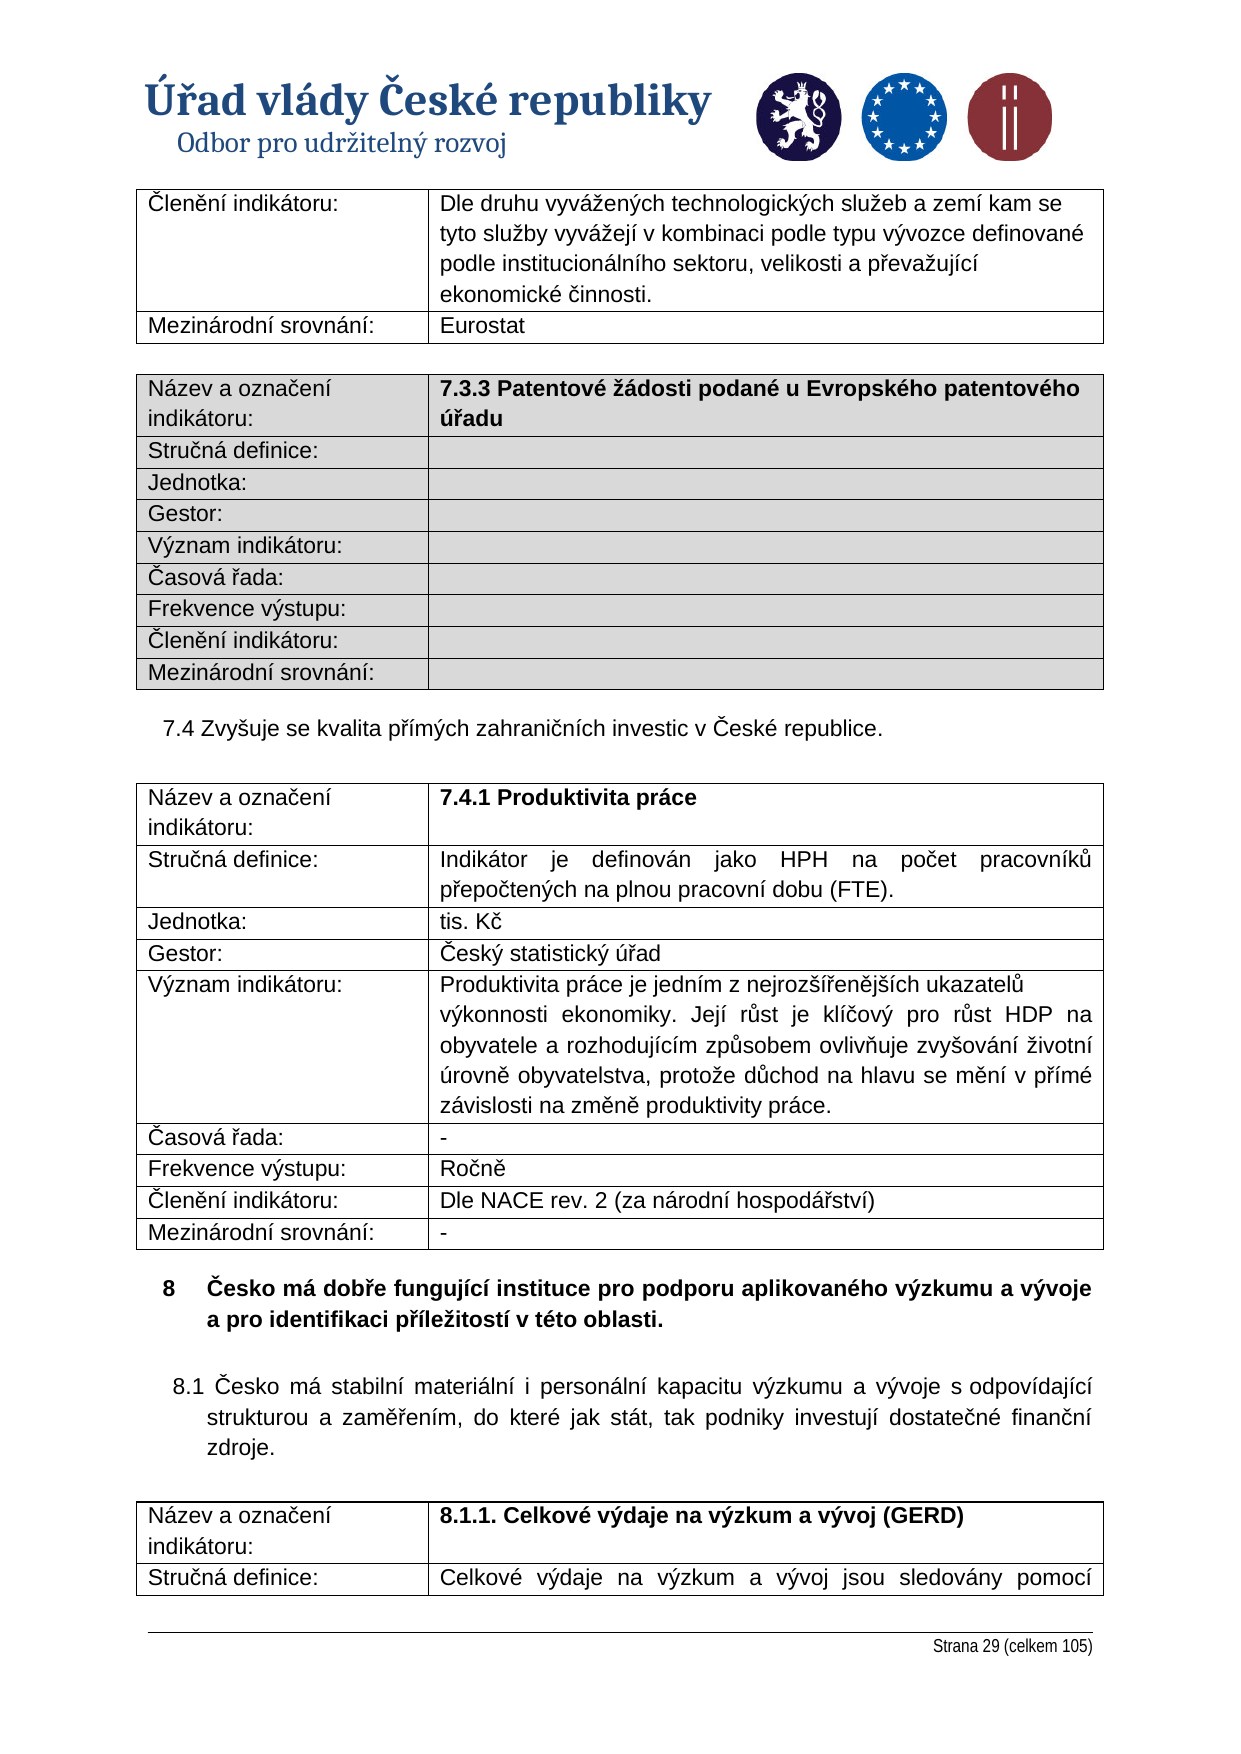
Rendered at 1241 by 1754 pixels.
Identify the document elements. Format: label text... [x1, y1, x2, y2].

table_cell Frekvence výstupu: [137, 595, 428, 626]
table_cell Členění indikátoru: [137, 1187, 428, 1218]
picture [756, 73, 1052, 161]
table_cell [429, 437, 1103, 468]
list 8.1 Česko má stabilní materiální i personální kapacitu výzkumu a vývoje s odpovídající strukturou a zaměřením, do které jak stát, tak podniky investují dostatečné finanční zdroje. [162, 1373, 1093, 1460]
table_cell [429, 500, 1103, 531]
table_header Název a označení indikátoru: [137, 784, 428, 845]
table_cell Členění indikátoru: [137, 190, 428, 311]
list 7.4 Zvyšuje se kvalita přímých zahraničních investic v České republice. [162, 715, 1093, 742]
table_header 7.3.3 Patentové žádosti podané u Evropského patentového úřadu [429, 375, 1103, 436]
table_cell Stručná definice: [137, 846, 428, 907]
table_cell Mezinárodní srovnání: [137, 312, 428, 343]
table_cell Členění indikátoru: [137, 627, 428, 658]
table_cell Frekvence výstupu: [137, 1155, 428, 1186]
table_cell - [429, 1219, 1103, 1249]
table_cell Mezinárodní srovnání: [137, 1219, 428, 1249]
table_cell [429, 469, 1103, 499]
table_cell [429, 532, 1103, 563]
table_cell Časová řada: [137, 564, 428, 594]
table_header Název a označení indikátoru: [137, 375, 428, 436]
table_cell [429, 564, 1103, 594]
table_header 8.1.1. Celkové výdaje na výzkum a vývoj (GERD) [429, 1503, 1103, 1563]
table_cell Eurostat [429, 312, 1103, 343]
table_cell Dle druhu vyvážených technologických služeb a zemí kam se tyto služby vyvážejí v kombinaci podle typu vývozce definované podle institucionálního sektoru, velikosti a převažující ekonomické činnosti. [429, 190, 1103, 311]
table_cell Mezinárodní srovnání: [137, 659, 428, 689]
table_cell Ročně [429, 1155, 1103, 1186]
table_cell Gestor: [137, 940, 428, 970]
table_cell Český statistický úřad [429, 940, 1103, 970]
table_cell Význam indikátoru: [137, 971, 428, 1123]
table_cell [429, 595, 1103, 626]
list Česko má dobře fungující instituce pro podporu aplikovaného výzkumu a vývoje a pro identifikaci příležitostí v této oblasti. [162, 1275, 1093, 1332]
table_cell Časová řada: [137, 1124, 428, 1154]
table_cell Význam indikátoru: [137, 532, 428, 563]
table_cell Produktivita práce je jedním z nejrozšířenějších ukazatelů výkonnosti ekonomiky. Její růst je klíčový pro růst HDP na obyvatele a rozhodujícím způsobem ovlivňuje zvyšování životní úrovně obyvatelstva, protože důchod na hlavu se mění v přímé závislosti na změně produktivity práce. [429, 971, 1103, 1123]
table_cell Jednotka: [137, 908, 428, 938]
table_cell tis. Kč [429, 908, 1103, 938]
table_header 7.4.1 Produktivita práce [429, 784, 1103, 845]
table_header Název a označení indikátoru: [137, 1503, 428, 1563]
table_cell Dle NACE rev. 2 (za národní hospodářství) [429, 1187, 1103, 1218]
table_cell [429, 627, 1103, 658]
table_cell [429, 659, 1103, 689]
table_cell Indikátor je definován jako HPH na počet pracovníků přepočtených na plnou pracovní dobu (FTE). [429, 846, 1103, 907]
table_cell - [429, 1124, 1103, 1154]
table_cell Stručná definice: [137, 1564, 428, 1595]
table_cell Gestor: [137, 500, 428, 531]
table_cell Stručná definice: [137, 437, 428, 468]
table_cell Jednotka: [137, 469, 428, 499]
